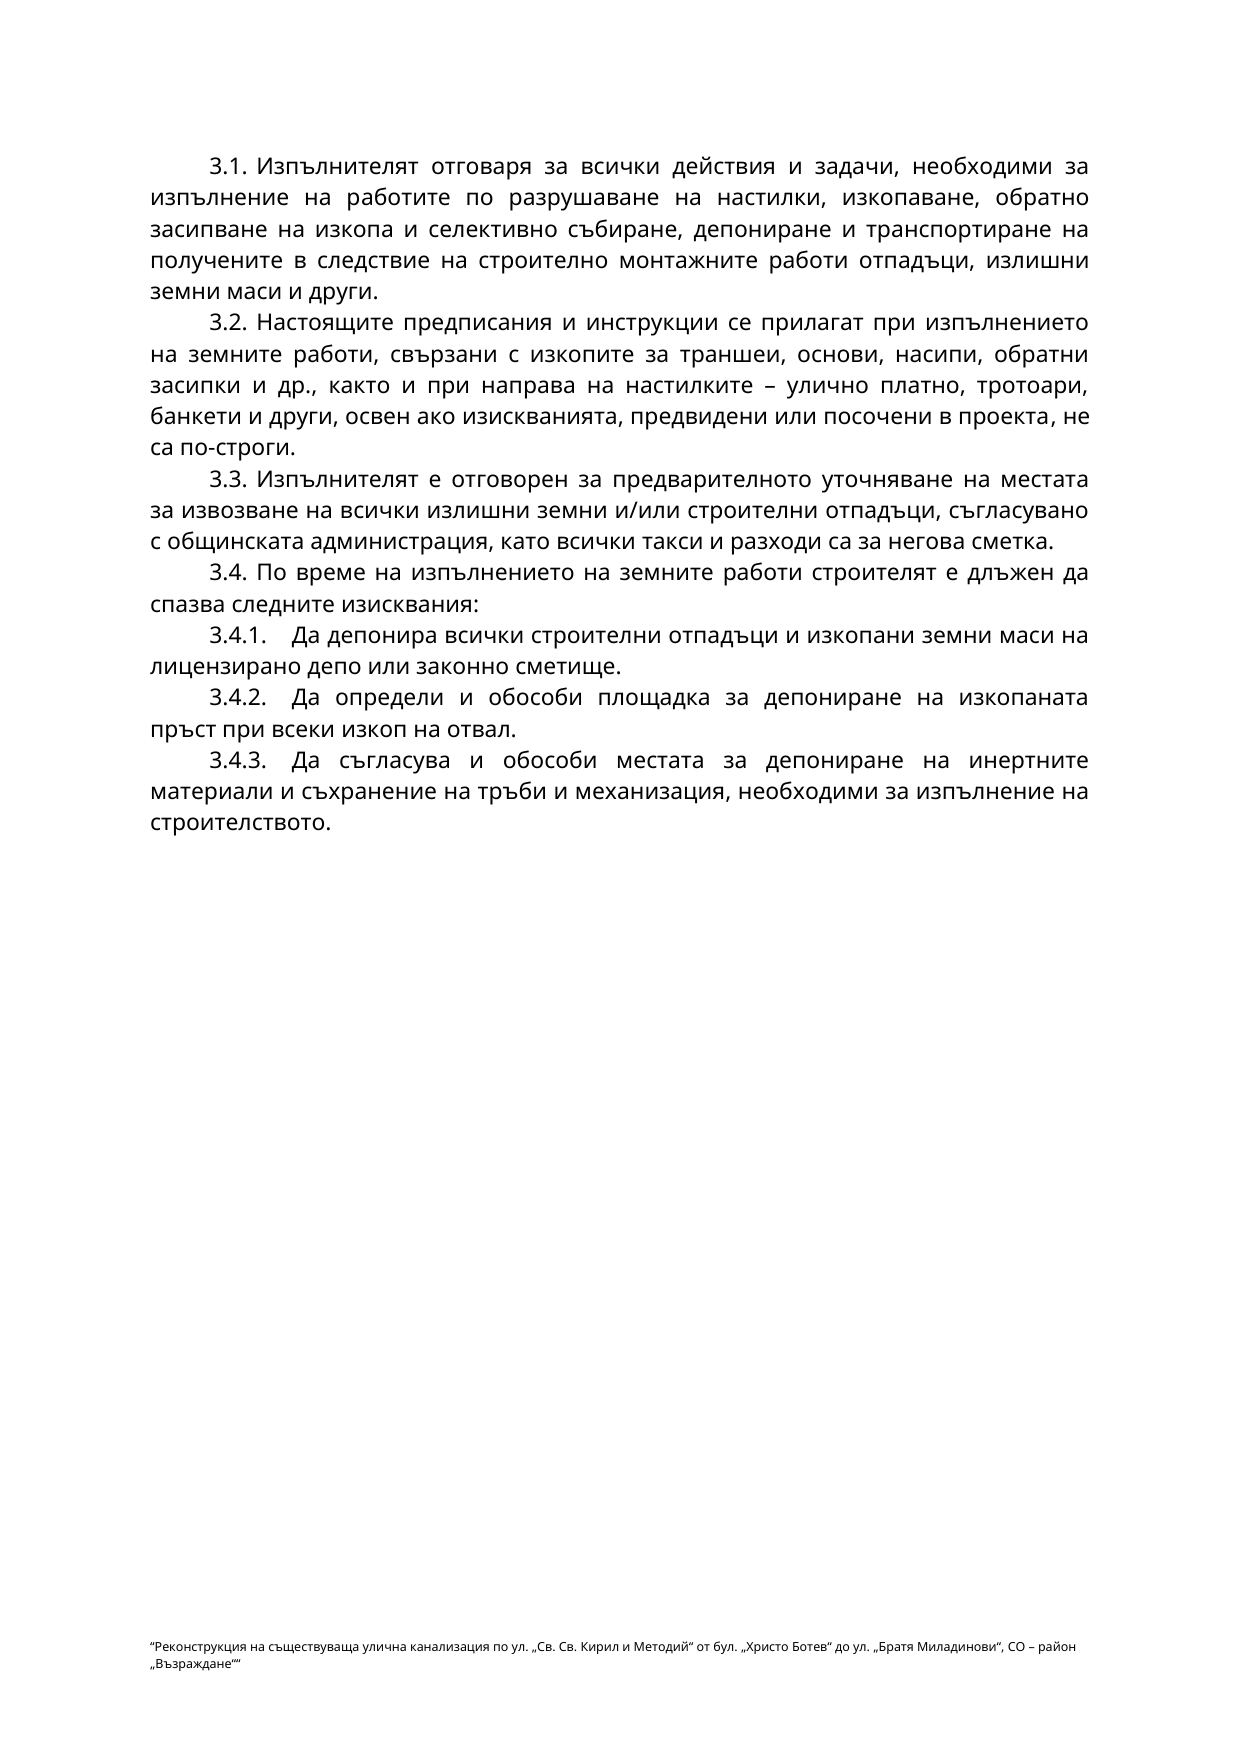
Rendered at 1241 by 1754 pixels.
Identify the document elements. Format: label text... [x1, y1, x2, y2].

list Да депонира всички строителни отпадъци и изкопани земни маси на лицензирано депо или законно сметище. [150, 619, 1090, 681]
list Настоящите предписания и инструкции се прилагат при изпълнението на земните работи, свързани с изкопите за траншеи, основи, насипи, обратни засипки и др., както и при направа на настилките – улично платно, тротоари, банкети и други, освен ако изискванията, предвидени или посочени в проекта, не са по-строги. [150, 306, 1090, 462]
list Изпълнителят отговаря за всички действия и задачи, необходими за изпълнение на работите по разрушаване на настилки, изкопаване, обратно засипване на изкопа и селективно събиране, депониране и транспортиране на получените в следствие на строително монтажните работи отпадъци, излишни земни маси и други. [150, 150, 1090, 306]
list Да определи и обособи площадка за депониране на изкопаната пръст при всеки изкоп на отвал. [150, 681, 1090, 744]
list По време на изпълнението на земните работи строителят е длъжен да спазва следните изисквания: [150, 556, 1090, 619]
list Да съгласува и обособи местата за депониране на инертните материали и съхранение на тръби и механизация, необходими за изпълнение на строителството. [150, 744, 1090, 837]
list Изпълнителят е отговорен за предварителното уточняване на местата за извозване на всички излишни земни и/или строителни отпадъци, съгласувано с общинската администрация, като всички такси и разходи са за негова сметка. [150, 462, 1090, 556]
